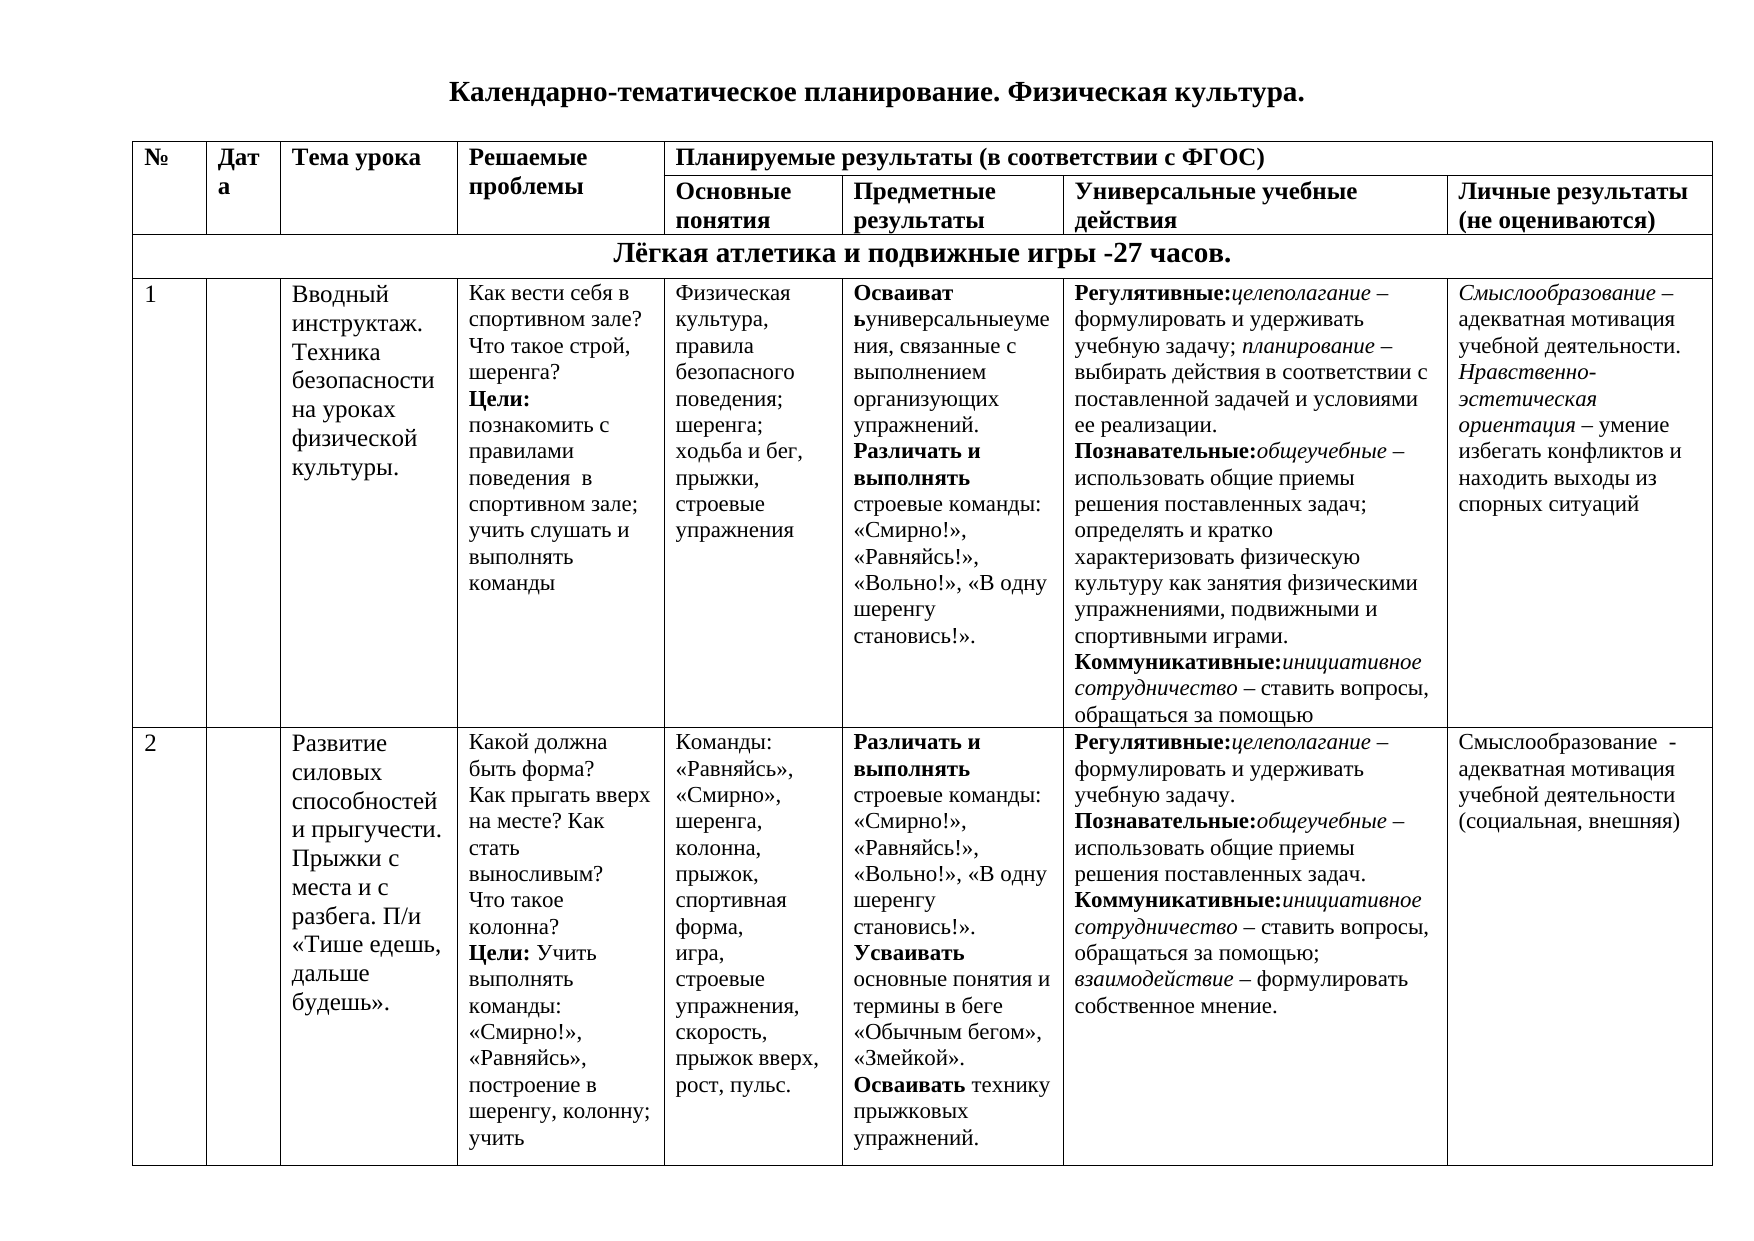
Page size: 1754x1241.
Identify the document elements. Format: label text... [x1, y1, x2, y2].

table_cell [207, 279, 280, 727]
table_cell 2 [133, 728, 206, 1165]
table_cell Предметные результаты [843, 176, 1063, 234]
table_header Дата [207, 142, 280, 234]
table_cell Как вести себя в спортивном зале? Что такое строй, шеренга? Цели: познакомить с правилами поведения в спортивном зале; учить слушать и выполнять команды [458, 279, 664, 727]
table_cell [1064, 728, 1447, 1165]
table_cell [281, 728, 457, 1165]
table_cell Универсальные учебные действия [1064, 176, 1447, 234]
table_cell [843, 728, 1063, 1165]
table_cell Смыслообразование – адекватная мотивация учебной деятельности. Нравственно-эстетическая ориентация – умение избегать конфликтов и находить выходы из спорных ситуаций [1448, 279, 1712, 727]
table_cell [207, 728, 280, 1165]
table_cell Вводный инструктаж. Техника безопасности на уроках физической культуры. [281, 279, 457, 727]
text Календарно-тематическое планирование. Физическая культура. [118, 74, 1636, 107]
table_header Тема урока [281, 142, 457, 234]
table_cell Лёгкая атлетика и подвижные игры -27 часов. [133, 235, 1712, 278]
table_header № [133, 142, 206, 234]
table_cell Личные результаты (не оцениваются) [1448, 176, 1712, 234]
table_header Планируемые результаты (в соответствии с ФГОС) [665, 142, 1712, 175]
table_cell 1 [133, 279, 206, 727]
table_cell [665, 728, 842, 1165]
table_cell Основные понятия [665, 176, 842, 234]
table_cell Регулятивные:целеполагание – формулировать и удерживать учебную задачу; планирование – выбирать действия в соответствии с поставленной задачей и условиями ее реализации. Познавательные:общеучебные – использовать общие приемы решения поставленных задач; определять и кратко характеризовать физическую культуру как занятия физическими упражнениями, подвижными и спортивными играми. Коммуникативные:инициативное сотрудничество – ставить вопросы, обращаться за помощью [1064, 279, 1447, 727]
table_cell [458, 728, 664, 1165]
table_cell Физическая культура, правила безопасного поведения; шеренга; ходьба и бег, прыжки, строевые упражнения [665, 279, 842, 727]
table_header Решаемые проблемы [458, 142, 664, 234]
table_cell Осваиватьуниверсальныеумения, связанные с выполнением организующих упражнений. Различать и выполнять строевые команды: «Смирно!», «Равняйсь!», «Вольно!», «В одну шеренгу становись!». [843, 279, 1063, 727]
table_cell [1448, 728, 1712, 1165]
